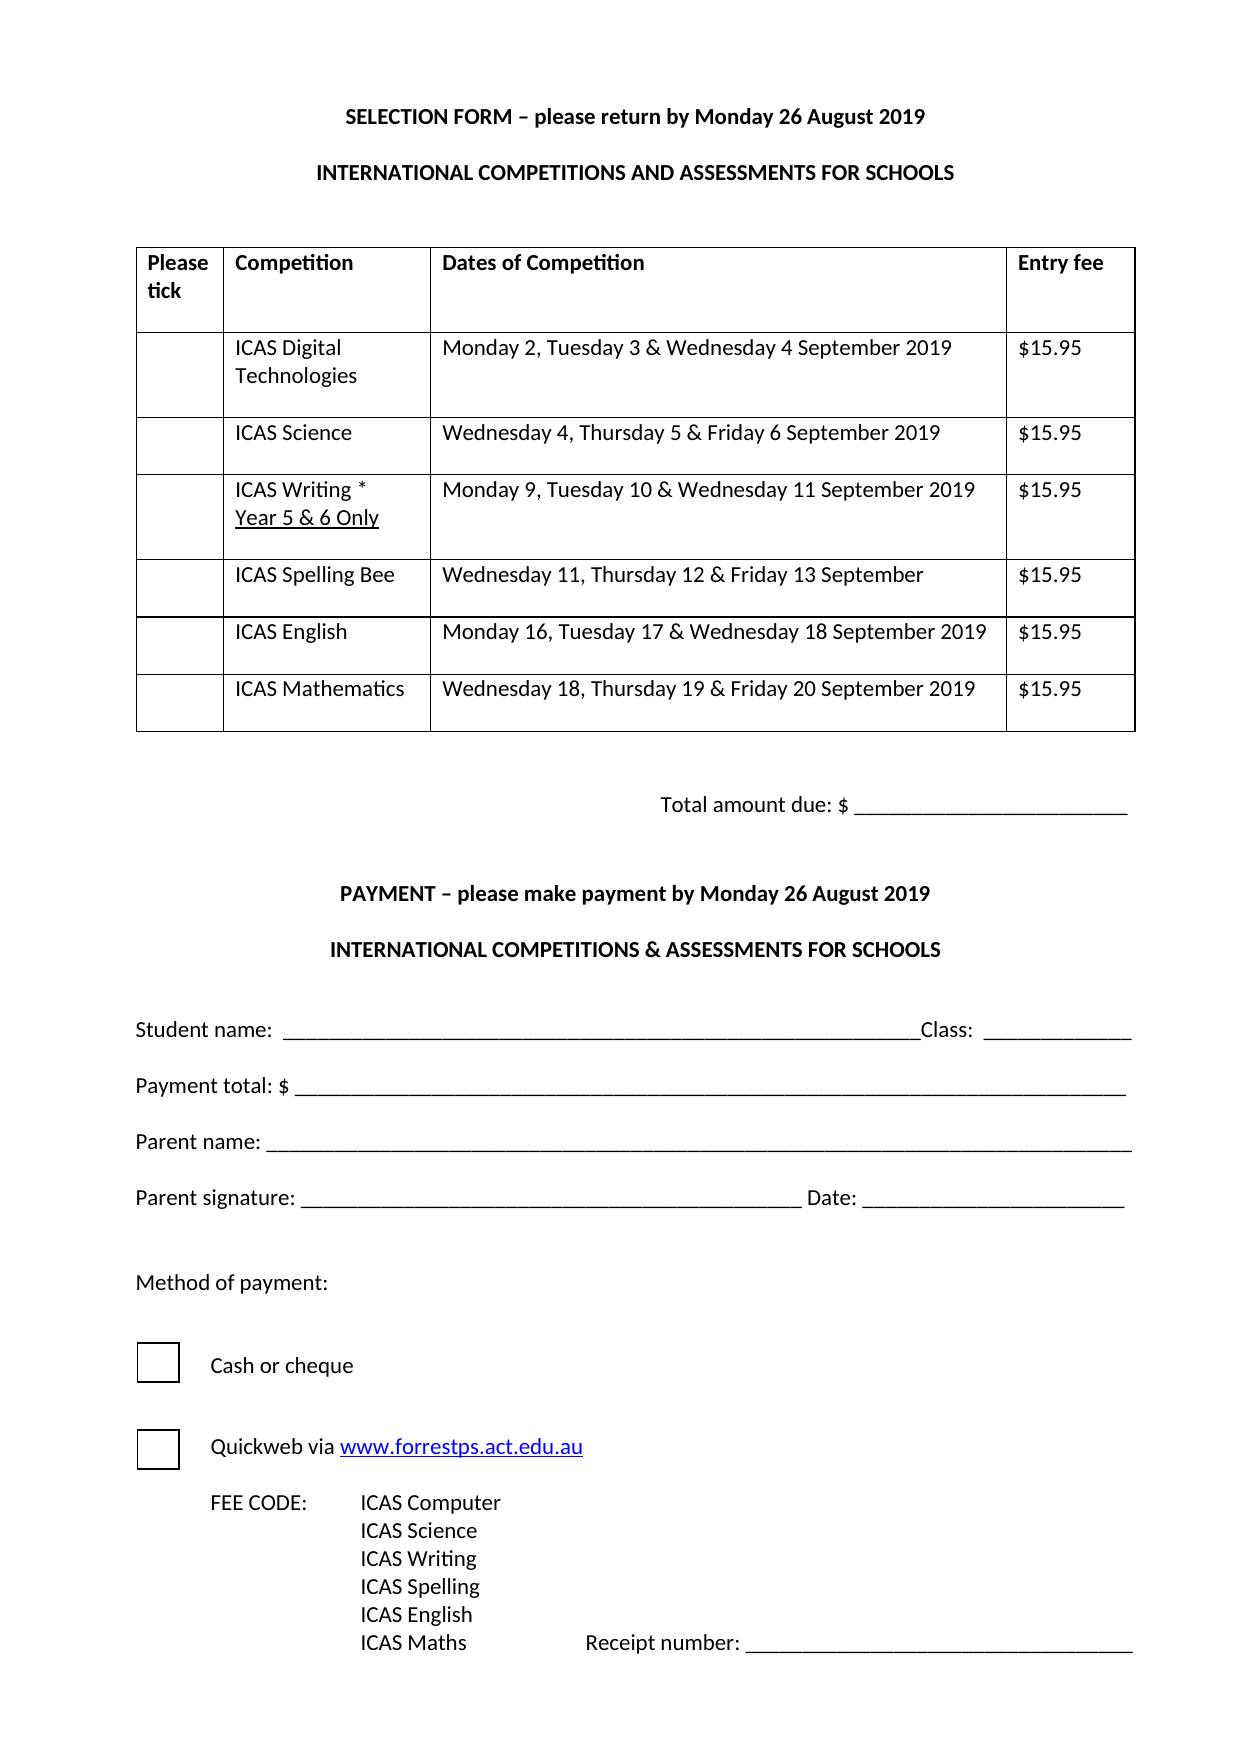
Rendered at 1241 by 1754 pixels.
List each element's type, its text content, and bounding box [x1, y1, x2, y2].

table_cell $15.95 [1007, 618, 1134, 673]
text SELECTION FORM – please return by Monday 26 August 2019 [135, 102, 1135, 130]
table_cell ICAS Digital Technologies [224, 333, 430, 417]
table_cell [137, 333, 223, 417]
table_cell ICAS Mathematics [224, 675, 430, 731]
table_cell [137, 560, 223, 616]
text Parent name: ____________________________________________________________________________ [135, 1127, 1134, 1156]
text ICAS English [210, 1600, 1135, 1628]
table_cell Monday 2, Tuesday 3 & Wednesday 4 September 2019 [431, 333, 1006, 417]
table_cell Wednesday 11, Thursday 12 & Friday 13 September [431, 560, 1006, 616]
table_header Entry fee [1007, 248, 1134, 332]
table_cell ICAS English [224, 618, 430, 673]
table_cell [137, 618, 223, 673]
text ICAS Spelling [210, 1572, 1135, 1600]
table_cell ICAS Writing * Year 5 & 6 Only [224, 475, 430, 559]
table_cell $15.95 [1007, 333, 1134, 417]
text Payment total: $ _________________________________________________________________________ [135, 1071, 1135, 1099]
text ICAS Maths Receipt number: __________________________________ [210, 1628, 1135, 1656]
text Quickweb via www.forrestps.act.edu.au [210, 1432, 1135, 1460]
text Total amount due: $ ________________________ [585, 790, 1135, 818]
table_cell [137, 675, 223, 731]
table_cell [137, 475, 223, 559]
text Cash or cheque [210, 1352, 1135, 1380]
table_cell ICAS Science [224, 418, 430, 474]
table_cell Wednesday 18, Thursday 19 & Friday 20 September 2019 [431, 675, 1006, 731]
table_header Please tick [137, 248, 223, 332]
table_cell Monday 9, Tuesday 10 & Wednesday 11 September 2019 [431, 475, 1006, 559]
text ICAS Science [210, 1516, 1135, 1544]
text Student name: ________________________________________________________Class: _____________ [135, 1015, 1135, 1043]
text FEE CODE: ICAS Computer [210, 1488, 1135, 1516]
text ICAS Writing [210, 1544, 1135, 1572]
table_cell [137, 418, 223, 474]
text Parent signature: ____________________________________________ Date: _______________________ [135, 1183, 1134, 1212]
text Method of payment: [135, 1268, 1135, 1296]
text INTERNATIONAL COMPETITIONS & ASSESSMENTS FOR SCHOOLS [135, 935, 1135, 963]
table_cell $15.95 [1007, 560, 1134, 616]
table_cell Monday 16, Tuesday 17 & Wednesday 18 September 2019 [431, 618, 1006, 673]
table_cell Wednesday 4, Thursday 5 & Friday 6 September 2019 [431, 418, 1006, 474]
text INTERNATIONAL COMPETITIONS AND ASSESSMENTS FOR SCHOOLS [135, 158, 1135, 186]
table_cell $15.95 [1007, 418, 1134, 474]
table_cell ICAS Spelling Bee [224, 560, 430, 616]
subtitle PAYMENT – please make payment by Monday 26 August 2019 [135, 879, 1135, 907]
table_header Dates of Competition [431, 248, 1006, 332]
table_cell $15.95 [1007, 475, 1134, 559]
table_header Competition [224, 248, 430, 332]
table_cell $15.95 [1007, 675, 1134, 731]
